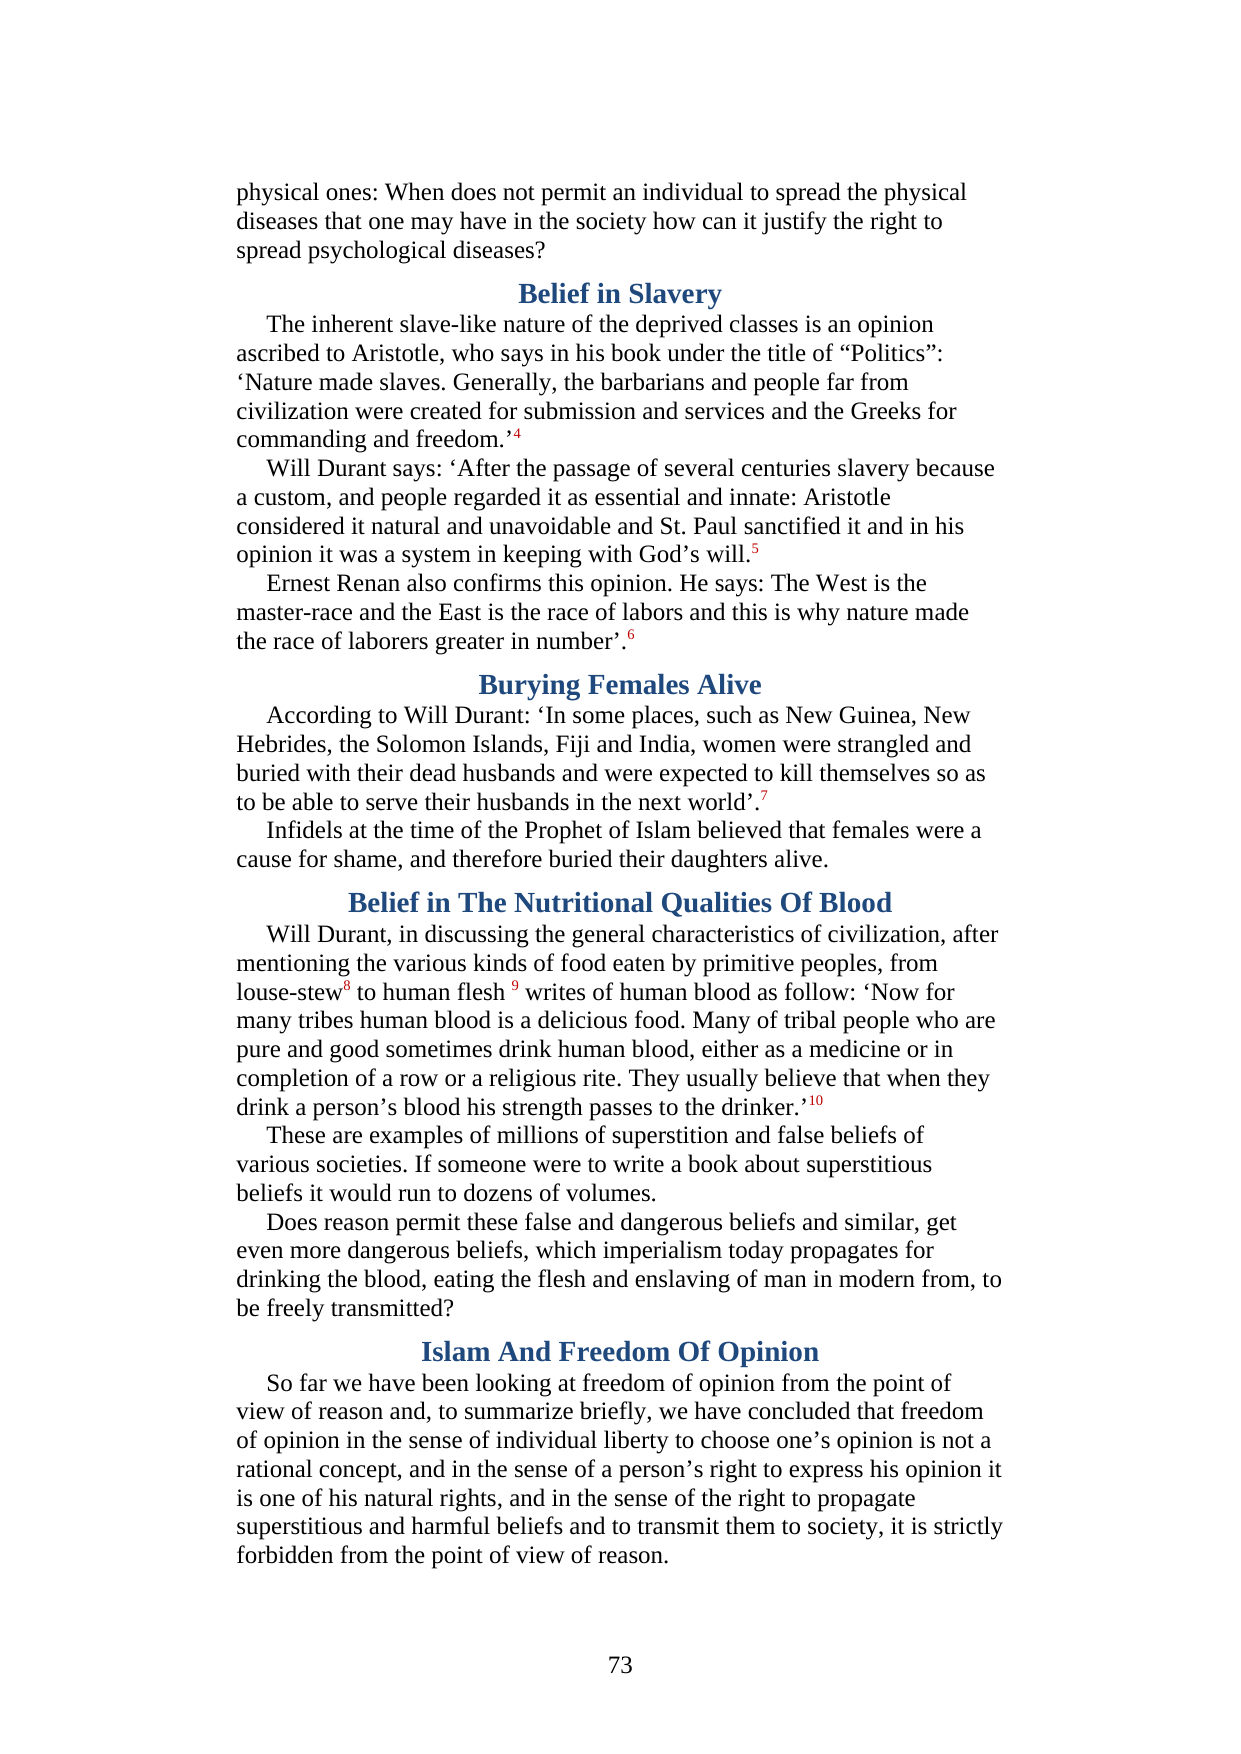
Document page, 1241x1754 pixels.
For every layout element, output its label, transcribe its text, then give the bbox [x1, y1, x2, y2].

text These are examples of millions of superstition and false beliefs of various societies. If someone were to write a book about superstitious beliefs it would run to dozens of volumes. [236, 1120, 1004, 1207]
text Ernest Renan also confirms this opinion. He says: The West is the master-race and the East is the race of labors and this is why nature made the race of laborers greater in number’.6 [236, 568, 1004, 654]
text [236, 177, 1004, 263]
text Will Durant says: ‘After the passage of several centuries slavery because a custom, and people regarded it as essential and innate: Aristotle considered it natural and unavoidable and St. Paul sanctified it and in his opinion it was a system in keeping with God’s will.5 [236, 453, 1004, 568]
text Does reason permit these false and dangerous beliefs and similar, get even more dangerous beliefs, which imperialism today propagates for drinking the blood, eating the flesh and enslaving of man in modern from, to be freely transmitted? [236, 1207, 1004, 1322]
subtitle Belief in The Nutritional Qualities Of Blood [236, 886, 1004, 919]
subtitle Burying Females Alive [236, 667, 1004, 701]
subtitle Belief in Slavery [236, 276, 1004, 309]
text According to Will Durant: ‘In some places, such as New Guinea, New Hebrides, the Solomon Islands, Fiji and India, women were strangled and buried with their dead husbands and were expected to kill themselves so as to be able to serve their husbands in the next world’.7 [236, 701, 1004, 816]
text Will Durant, in discussing the general characteristics of civilization, after mentioning the various kinds of food eaten by primitive peoples, from louse-stew8 to human flesh 9 writes of human blood as follow: ‘Now for many tribes human blood is a delicious food. Many of tribal people who are pure and good sometimes drink human blood, either as a medicine or in completion of a row or a religious rite. They usually believe that when they drink a person’s blood his strength passes to the drinker.’10 [236, 919, 1004, 1120]
text So far we have been looking at freedom of opinion from the point of view of reason and, to summarize briefly, we have concluded that freedom of opinion in the sense of individual liberty to choose one’s opinion is not a rational concept, and in the sense of a person’s right to express his opinion it is one of his natural rights, and in the sense of the right to propagate superstitious and harmful beliefs and to transmit them to society, it is strictly forbidden from the point of view of reason. [236, 1368, 1004, 1569]
subtitle Islam And Freedom Of Opinion [236, 1334, 1004, 1368]
text Infidels at the time of the Prophet of Islam believed that females were a cause for shame, and therefore buried their daughters alive. [236, 816, 1004, 873]
text The inherent slave-like nature of the deprived classes is an opinion ascribed to Aristotle, who says in his book under the title of “Politics”: ‘Nature made slaves. Generally, the barbarians and people far from civilization were created for submission and services and the Greeks for commanding and freedom.’4 [236, 309, 1004, 453]
